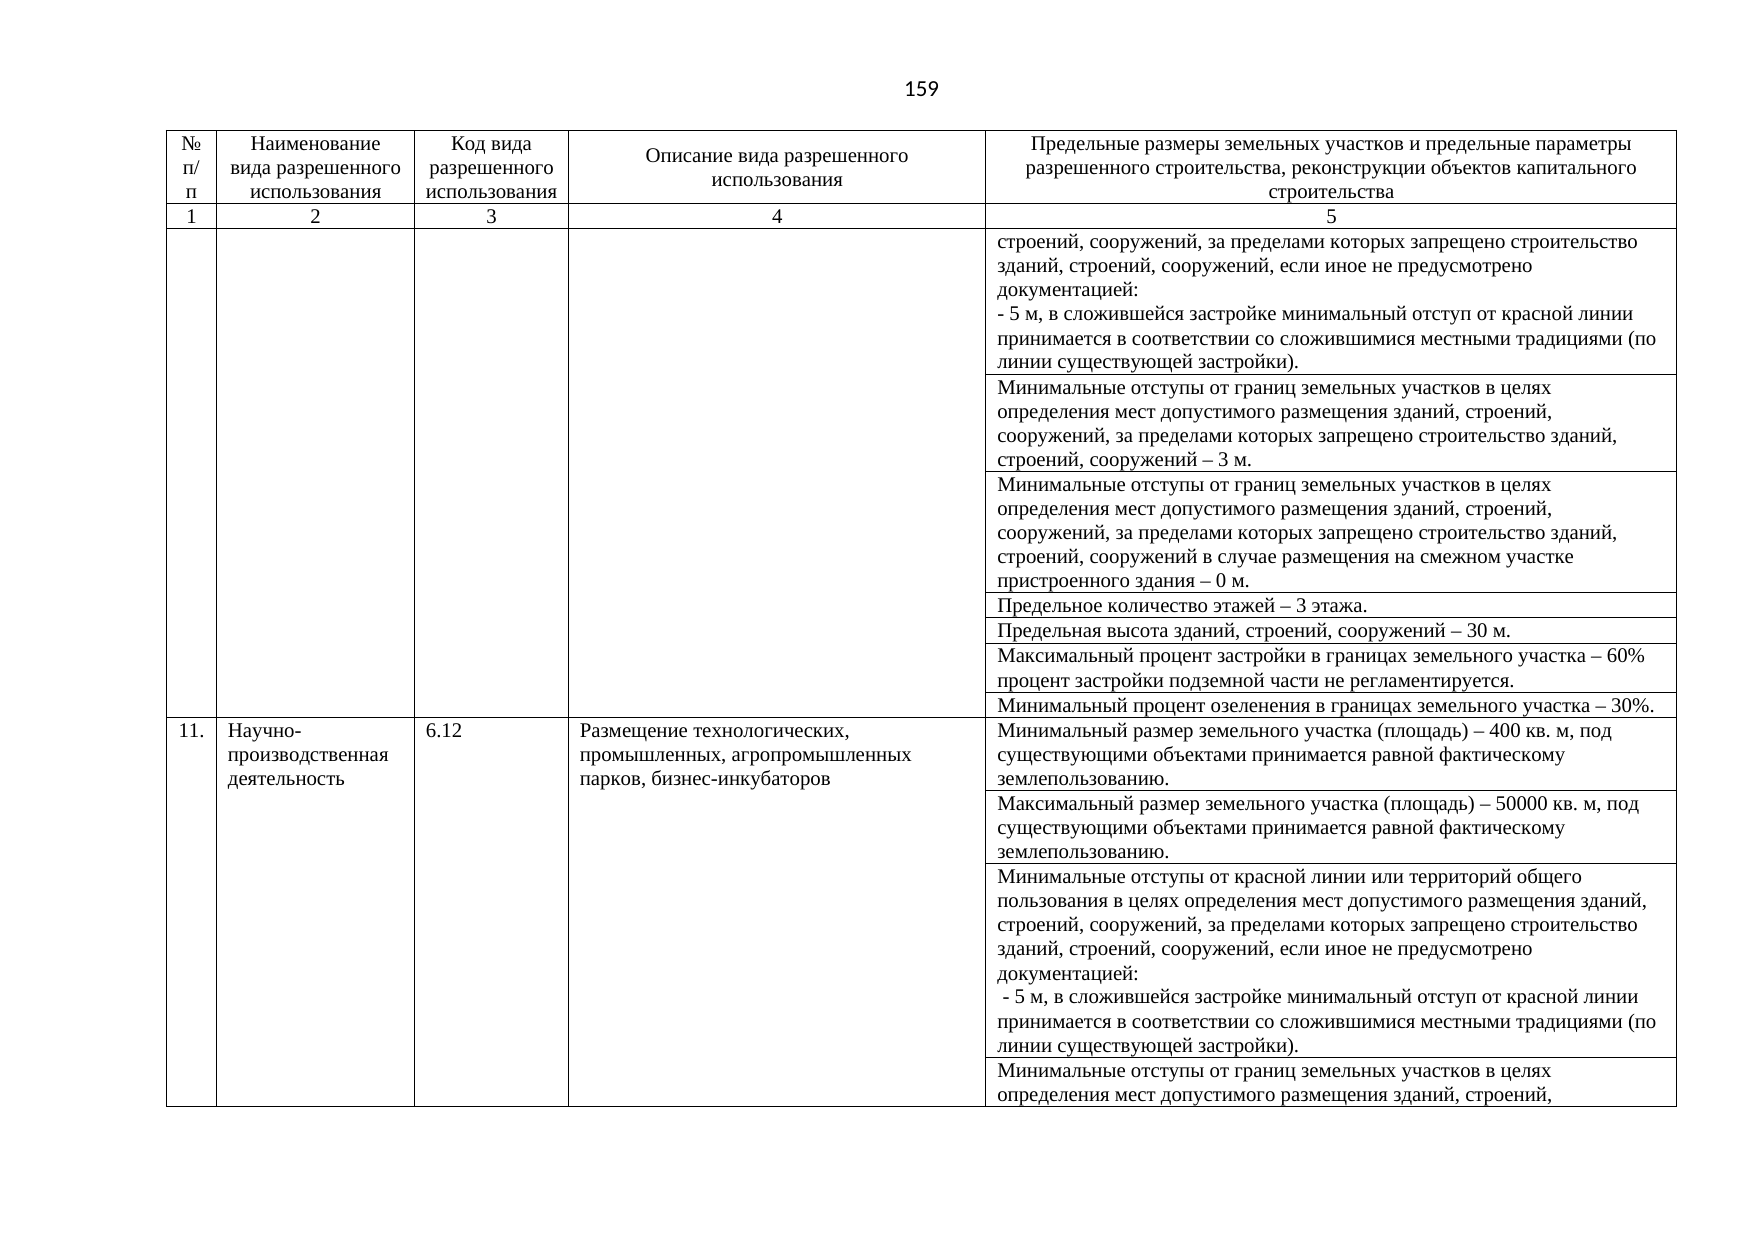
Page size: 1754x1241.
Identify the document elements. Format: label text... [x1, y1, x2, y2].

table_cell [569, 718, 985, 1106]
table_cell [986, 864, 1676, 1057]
table_cell 5 [986, 204, 1676, 228]
table_header Код вида разрешенного использования [415, 131, 568, 203]
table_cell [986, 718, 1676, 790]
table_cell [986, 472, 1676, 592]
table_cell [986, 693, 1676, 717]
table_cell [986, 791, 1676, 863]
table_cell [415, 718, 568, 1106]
table_header Предельные размеры земельных участков и предельные параметры разрешенного строительства, реконструкции объектов капитального строительства [986, 131, 1676, 203]
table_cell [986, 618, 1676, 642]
table_header Описание вида разрешенного использования [569, 131, 985, 203]
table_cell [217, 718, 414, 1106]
table_header № п/п [167, 131, 216, 203]
table_cell 4 [569, 204, 985, 228]
table_header Наименование вида разрешенного использования [217, 131, 414, 203]
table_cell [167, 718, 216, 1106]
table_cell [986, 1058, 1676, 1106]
table_cell 3 [415, 204, 568, 228]
table_cell 1 [167, 204, 216, 228]
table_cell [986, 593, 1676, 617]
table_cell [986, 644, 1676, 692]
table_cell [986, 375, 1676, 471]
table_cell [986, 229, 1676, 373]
table_cell 2 [217, 204, 414, 228]
